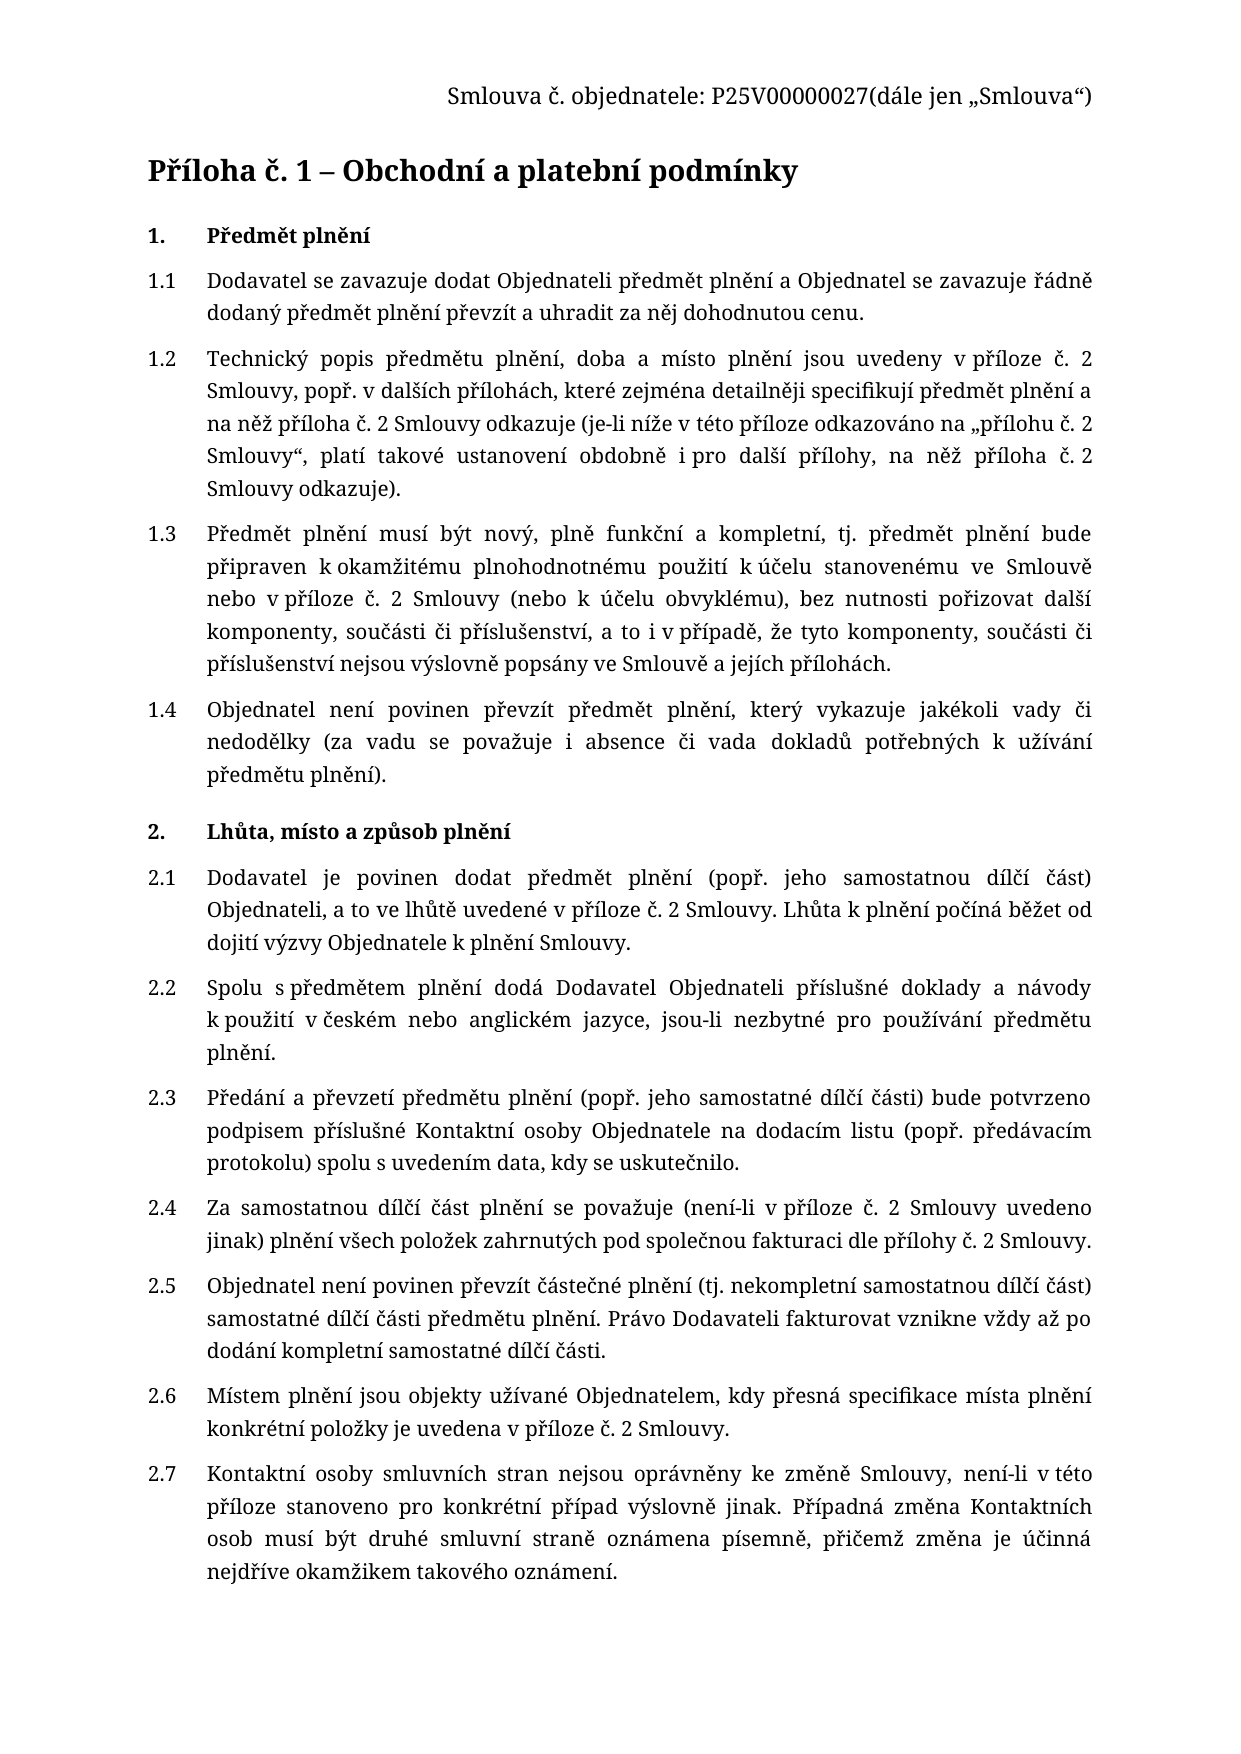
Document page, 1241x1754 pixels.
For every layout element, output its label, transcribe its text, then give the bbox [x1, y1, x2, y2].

list Za samostatnou dílčí část plnění se považuje (není-li v příloze č. 2 Smlouvy uvedeno jinak) plnění všech položek zahrnutých pod společnou fakturaci dle přílohy č. 2 Smlouvy. [148, 1193, 1093, 1254]
list Technický popis předmětu plnění, doba a místo plnění jsou uvedeny v příloze č. 2 Smlouvy, popř. v dalších přílohách, které zejména detailněji specifikují předmět plnění a na něž příloha č. 2 Smlouvy odkazuje (je-li níže v této příloze odkazováno na „přílohu č. 2 Smlouvy“, platí takové ustanovení obdobně i pro další přílohy, na něž příloha č. 2 Smlouvy odkazuje). [148, 344, 1093, 502]
text Příloha č. 1 – Obchodní a platební podmínky [148, 150, 1093, 190]
list Objednatel není povinen převzít částečné plnění (tj. nekompletní samostatnou dílčí část) samostatné dílčí části předmětu plnění. Právo Dodavateli fakturovat vznikne vždy až po dodání kompletní samostatné dílčí části. [148, 1271, 1093, 1365]
list Dodavatel se zavazuje dodat Objednateli předmět plnění a Objednatel se zavazuje řádně dodaný předmět plnění převzít a uhradit za něj dohodnutou cenu. [148, 266, 1093, 327]
list Předmět plnění [148, 221, 1093, 249]
list Předání a převzetí předmětu plnění (popř. jeho samostatné dílčí části) bude potvrzeno podpisem příslušné Kontaktní osoby Objednatele na dodacím listu (popř. předávacím protokolu) spolu s uvedením data, kdy se uskutečnilo. [148, 1083, 1093, 1177]
list Lhůta, místo a způsob plnění [148, 817, 1093, 846]
list Kontaktní osoby smluvních stran nejsou oprávněny ke změně Smlouvy, není-li v této příloze stanoveno pro konkrétní případ výslovně jinak. Případná změna Kontaktních osob musí být druhé smluvní straně oznámena písemně, přičemž změna je účinná nejdříve okamžikem takového oznámení. [148, 1459, 1093, 1586]
list Místem plnění jsou objekty užívané Objednatelem, kdy přesná specifikace místa plnění konkrétní položky je uvedena v příloze č. 2 Smlouvy. [148, 1382, 1093, 1443]
list Spolu s předmětem plnění dodá Dodavatel Objednateli příslušné doklady a návody k použití v českém nebo anglickém jazyce, jsou-li nezbytné pro používání předmětu plnění. [148, 973, 1093, 1067]
list Dodavatel je povinen dodat předmět plnění (popř. jeho samostatnou dílčí část) Objednateli, a to ve lhůtě uvedené v příloze č. 2 Smlouvy. Lhůta k plnění počíná běžet od dojití výzvy Objednatele k plnění Smlouvy. [148, 863, 1093, 956]
list Objednatel není povinen převzít předmět plnění, který vykazuje jakékoli vady či nedodělky (za vadu se považuje i absence či vada dokladů potřebných k užívání předmětu plnění). [148, 695, 1093, 788]
list Předmět plnění musí být nový, plně funkční a kompletní, tj. předmět plnění bude připraven k okamžitému plnohodnotnému použití k účelu stanovenému ve Smlouvě nebo v příloze č. 2 Smlouvy (nebo k účelu obvyklému), bez nutnosti pořizovat další komponenty, součásti či příslušenství, a to i v případě, že tyto komponenty, součásti či příslušenství nejsou výslovně popsány ve Smlouvě a jejích přílohách. [148, 519, 1093, 678]
